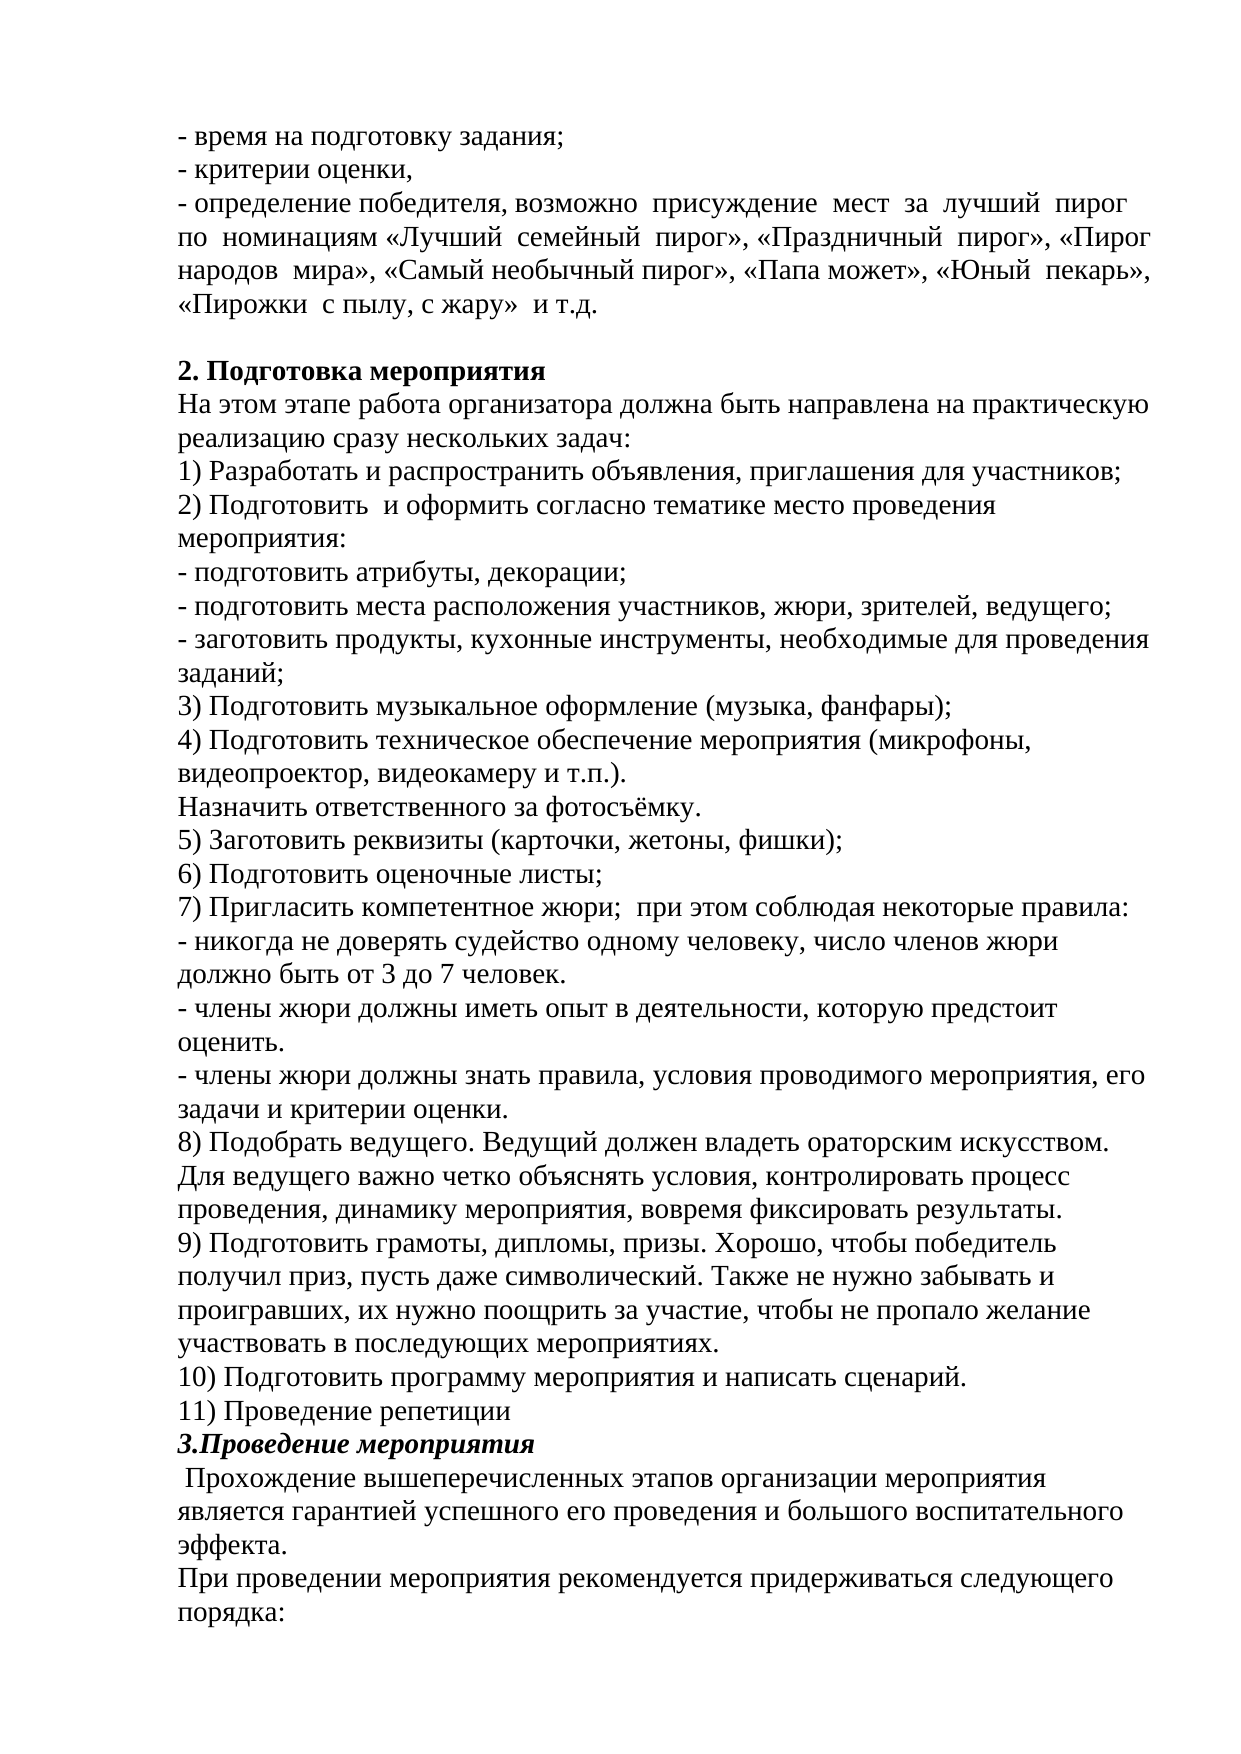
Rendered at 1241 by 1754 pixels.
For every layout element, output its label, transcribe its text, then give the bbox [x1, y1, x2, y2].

text 8) Подобрать ведущего. Ведущий должен владеть ораторским искусством. Для ведущего важно четко объяснять условия, контролировать процесс проведения, динамику мероприятия, вовремя фиксировать результаты. [177, 1124, 1152, 1225]
text 10) Подготовить программу мероприятия и написать сценарий. [177, 1359, 1152, 1393]
text Назначить ответственного за фотосъёмку. [177, 789, 1152, 822]
text Прохождение вышеперечисленных этапов организации мероприятия является гарантией успешного его проведения и большого воспитательного эффекта. [177, 1460, 1152, 1560]
text 5) Заготовить реквизиты (карточки, жетоны, фишки); [177, 822, 1152, 856]
text 2) Подготовить и оформить согласно тематике место проведения мероприятия: [177, 487, 1152, 554]
text 2. Подготовка мероприятия [177, 353, 1152, 386]
text 11) Проведение репетиции [177, 1393, 1152, 1426]
text - подготовить атрибуты, декорации; [177, 554, 1152, 588]
text 4) Подготовить техническое обеспечение мероприятия (микрофоны, видеопроектор, видеокамеру и т.п.). [177, 722, 1152, 789]
text 6) Подготовить оценочные листы; [177, 856, 1152, 889]
text - члены жюри должны знать правила, условия проводимого мероприятия, его задачи и критерии оценки. [177, 1057, 1152, 1124]
text - время на подготовку задания; [177, 118, 1152, 152]
text 3.Проведение мероприятия [177, 1426, 1152, 1460]
text - подготовить места расположения участников, жюри, зрителей, ведущего; [177, 588, 1152, 621]
text При проведении мероприятия рекомендуется придерживаться следующего порядка: [177, 1560, 1152, 1627]
text - никогда не доверять судейство одному человеку, число членов жюри должно быть от 3 до 7 человек. [177, 923, 1152, 990]
text 1) Разработать и распространить объявления, приглашения для участников; [177, 453, 1152, 487]
text - члены жюри должны иметь опыт в деятельности, которую предстоит оценить. [177, 990, 1152, 1057]
text На этом этапе работа организатора должна быть направлена на практическую реализацию сразу нескольких задач: [177, 386, 1152, 453]
text 7) Пригласить компетентное жюри; при этом соблюдая некоторые правила: [177, 889, 1152, 923]
text - критерии оценки, [177, 152, 1152, 185]
text 3) Подготовить музыкальное оформление (музыка, фанфары); [177, 688, 1152, 722]
text - заготовить продукты, кухонные инструменты, необходимые для проведения заданий; [177, 621, 1152, 688]
text - определение победителя, возможно присуждение мест за лучший пирог по номинациям «Лучший семейный пирог», «Праздничный пирог», «Пирог народов мира», «Самый необычный пирог», «Папа может», «Юный пекарь», «Пирожки с пылу, с жару» и т.д. [177, 185, 1152, 319]
text 9) Подготовить грамоты, дипломы, призы. Хорошо, чтобы победитель получил приз, пусть даже символический. Также не нужно забывать и проигравших, их нужно поощрить за участие, чтобы не пропало желание участвовать в последующих мероприятиях. [177, 1225, 1152, 1359]
